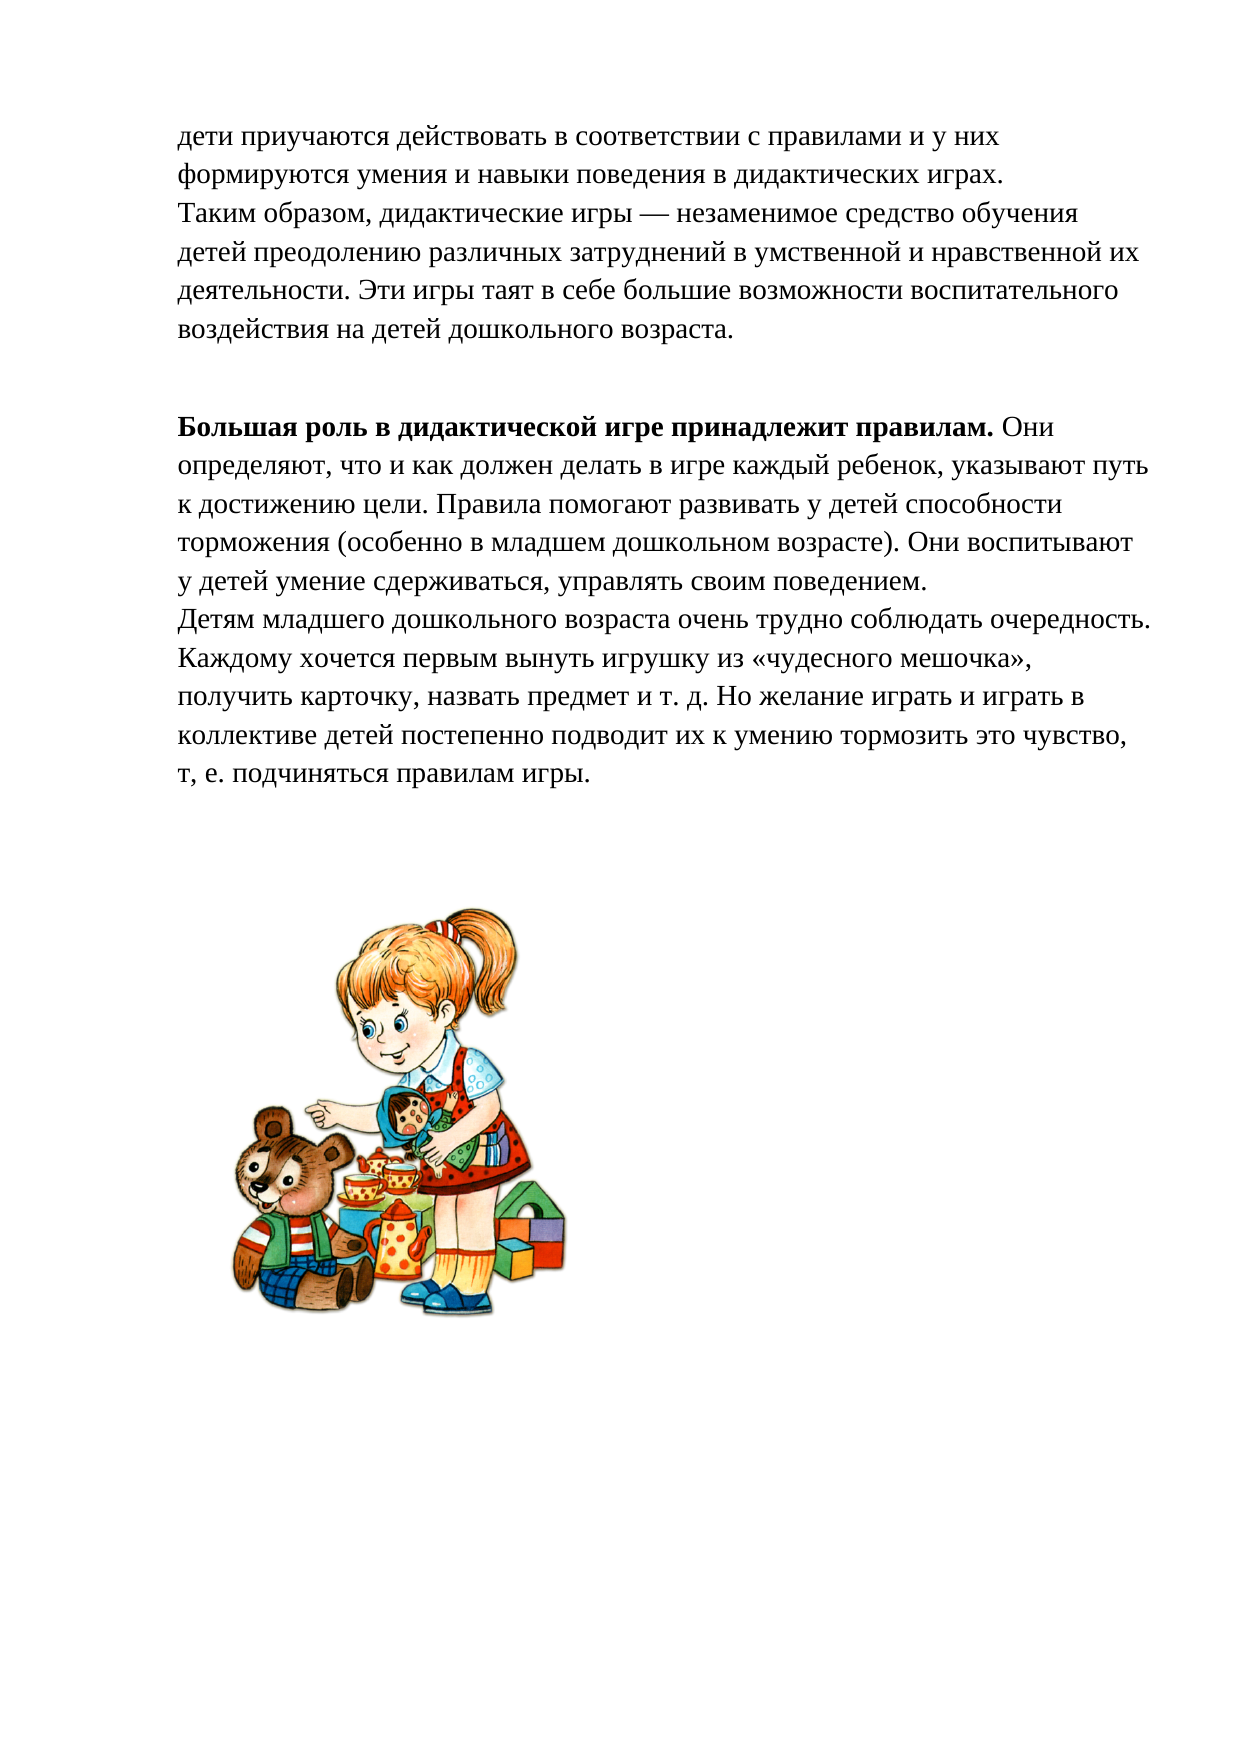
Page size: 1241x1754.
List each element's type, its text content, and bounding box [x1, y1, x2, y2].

picture [177, 874, 587, 1339]
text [177, 118, 1152, 344]
text Большая роль в дидактической игре принадлежит правилам. Они определяют, что и как должен делать в игре каждый ребенок, указывают путь к достижению цели. Правила помогают развивать у детей способности торможения (особенно в младшем дошкольном возрасте). Они воспитывают у детей умение сдерживаться, управлять своим поведением. Детям младшего дошкольного возраста очень трудно соблюдать очередность. Каждому хочется первым вынуть игрушку из «чудесного мешочка», получить карточку, назвать предмет и т. д. Но желание играть и играть в коллективе детей постепенно подводит их к умению тормозить это чувство, т, е. подчиняться правилам игры. [177, 370, 1152, 789]
